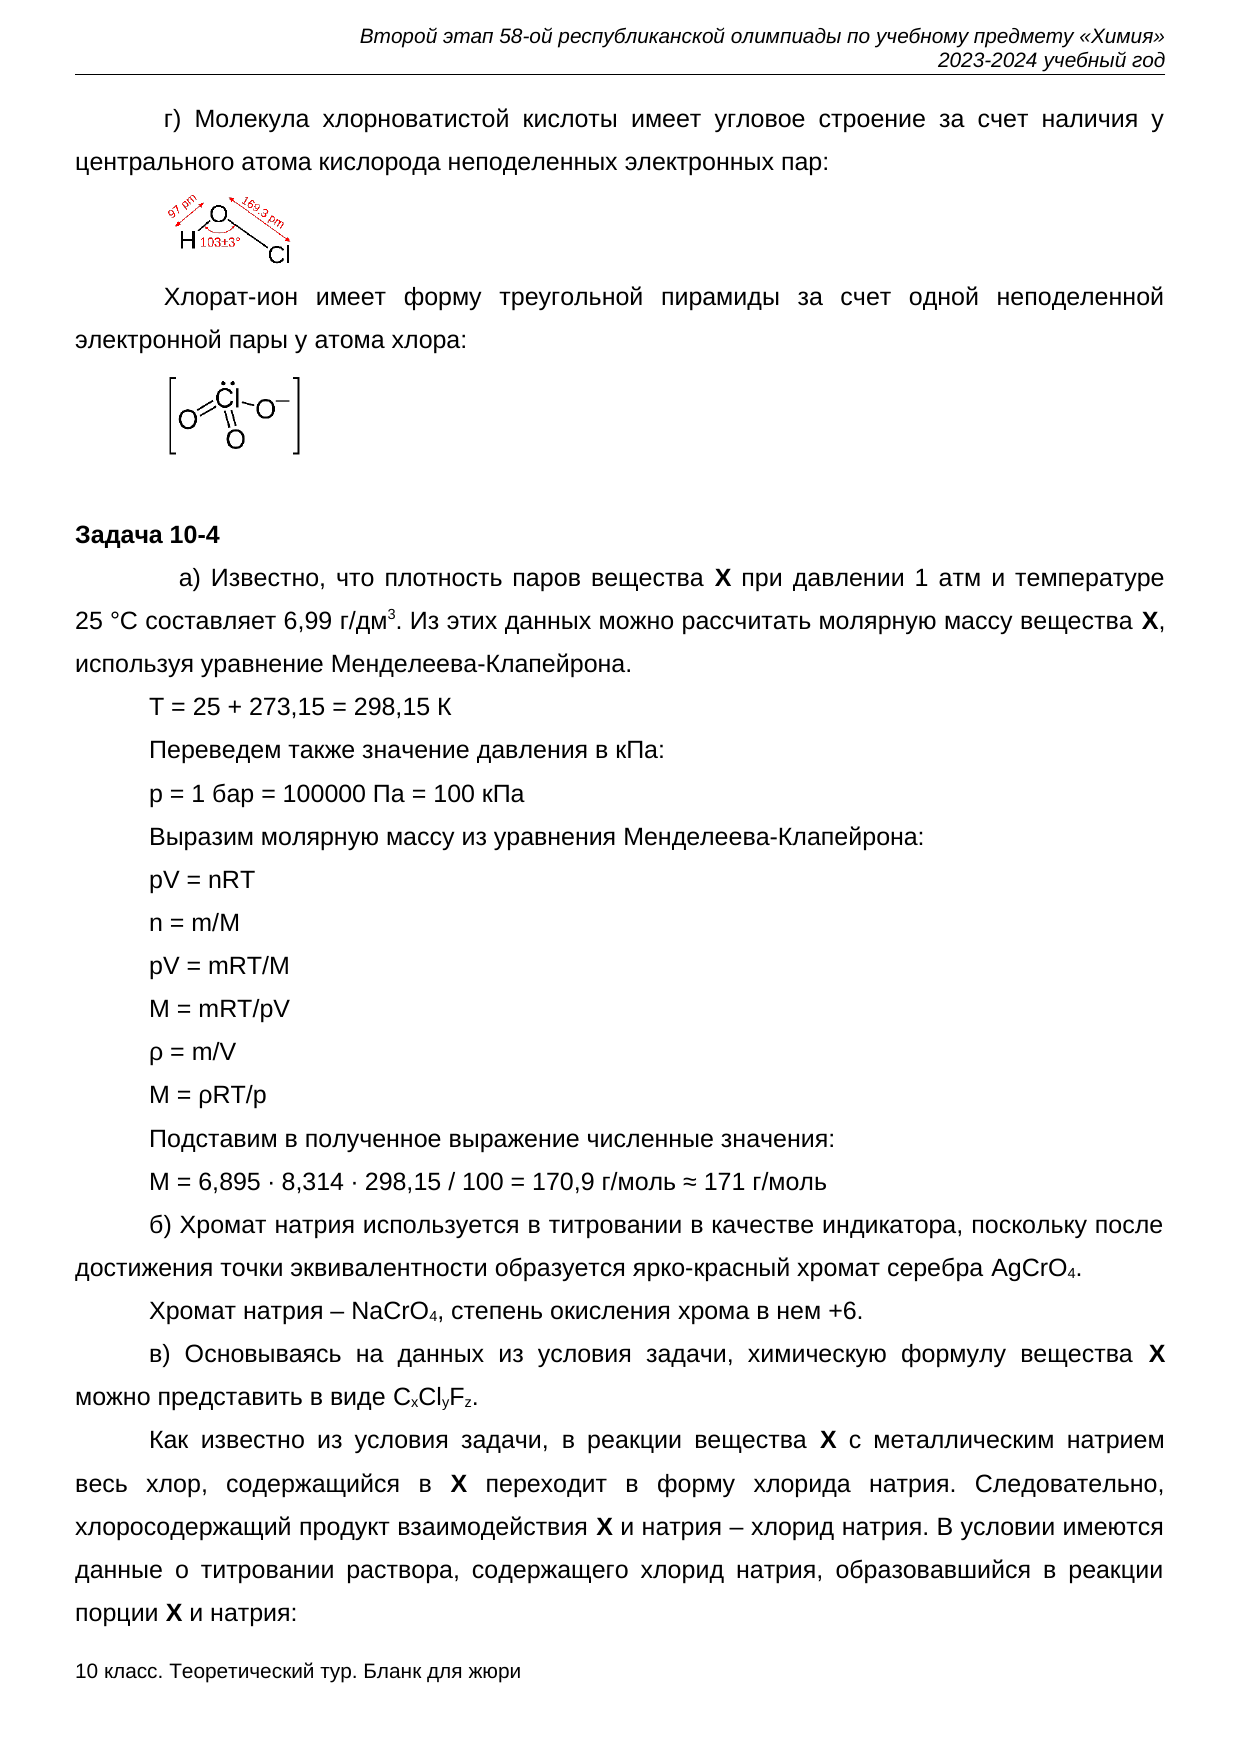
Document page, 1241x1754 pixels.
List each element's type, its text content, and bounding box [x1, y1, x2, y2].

text Переведем также значение давления в кПа: [75, 736, 1165, 764]
text Хлорат-ион имеет форму треугольной пирамиды за счет одной неподеленной электронной пары у атома хлора: [75, 282, 1165, 354]
text р = 1 бар = 100000 Па = 100 кПа [75, 779, 1165, 807]
text г) Молекула хлорноватистой кислоты имеет угловое строение за счет наличия у центрального атома кислорода неподеленных электронных пар: [75, 104, 1165, 176]
text ρ = m/V [75, 1037, 1165, 1066]
text pV = nRT [75, 865, 1165, 894]
text б) Хромат натрия используется в титровании в качестве индикатора, поскольку после достижения точки эквивалентности образуется ярко-красный хромат серебра AgCrO4. [75, 1210, 1165, 1282]
text Как известно из условия задачи, в реакции вещества Х с металлическим натрием весь хлор, содержащийся в Х переходит в форму хлорида натрия. Следовательно, хлоросодержащий продукт взаимодействия Х и натрия – хлорид натрия. В условии имеются данные о титровании раствора, содержащего хлорид натрия, образовавшийся в реакции порции Х и натрия: [75, 1426, 1165, 1627]
text pV = mRT/M [75, 951, 1165, 980]
text Выразим молярную массу из уравнения Менделеева-Клапейрона: [75, 822, 1165, 851]
text n = m/M [75, 908, 1165, 937]
picture [163, 368, 308, 463]
text Т = 25 + 273,15 = 298,15 К [75, 692, 1165, 721]
text M = ρRT/p [75, 1081, 1165, 1109]
text в) Основываясь на данных из условия задачи, химическую формулу вещества Х можно представить в виде CxClyFz. [75, 1339, 1165, 1411]
text M = mRT/pV [75, 994, 1165, 1023]
text М = 6,895 ∙ 8,314 ∙ 298,15 / 100 = 170,9 г/моль ≈ 171 г/моль [75, 1167, 1165, 1196]
text Хромат натрия – NaCrO4, степень окисления хрома в нем +6. [75, 1296, 1165, 1325]
picture [163, 190, 294, 268]
text а) Известно, что плотность паров вещества Х при давлении 1 атм и температуре 25 °С составляет 6,99 г/дм3. Из этих данных можно рассчитать молярную массу вещества Х, используя уравнение Менделеева-Клапейрона. [75, 563, 1165, 678]
text Подставим в полученное выражение численные значения: [75, 1124, 1165, 1152]
text Задача 10-4 [75, 520, 1165, 549]
